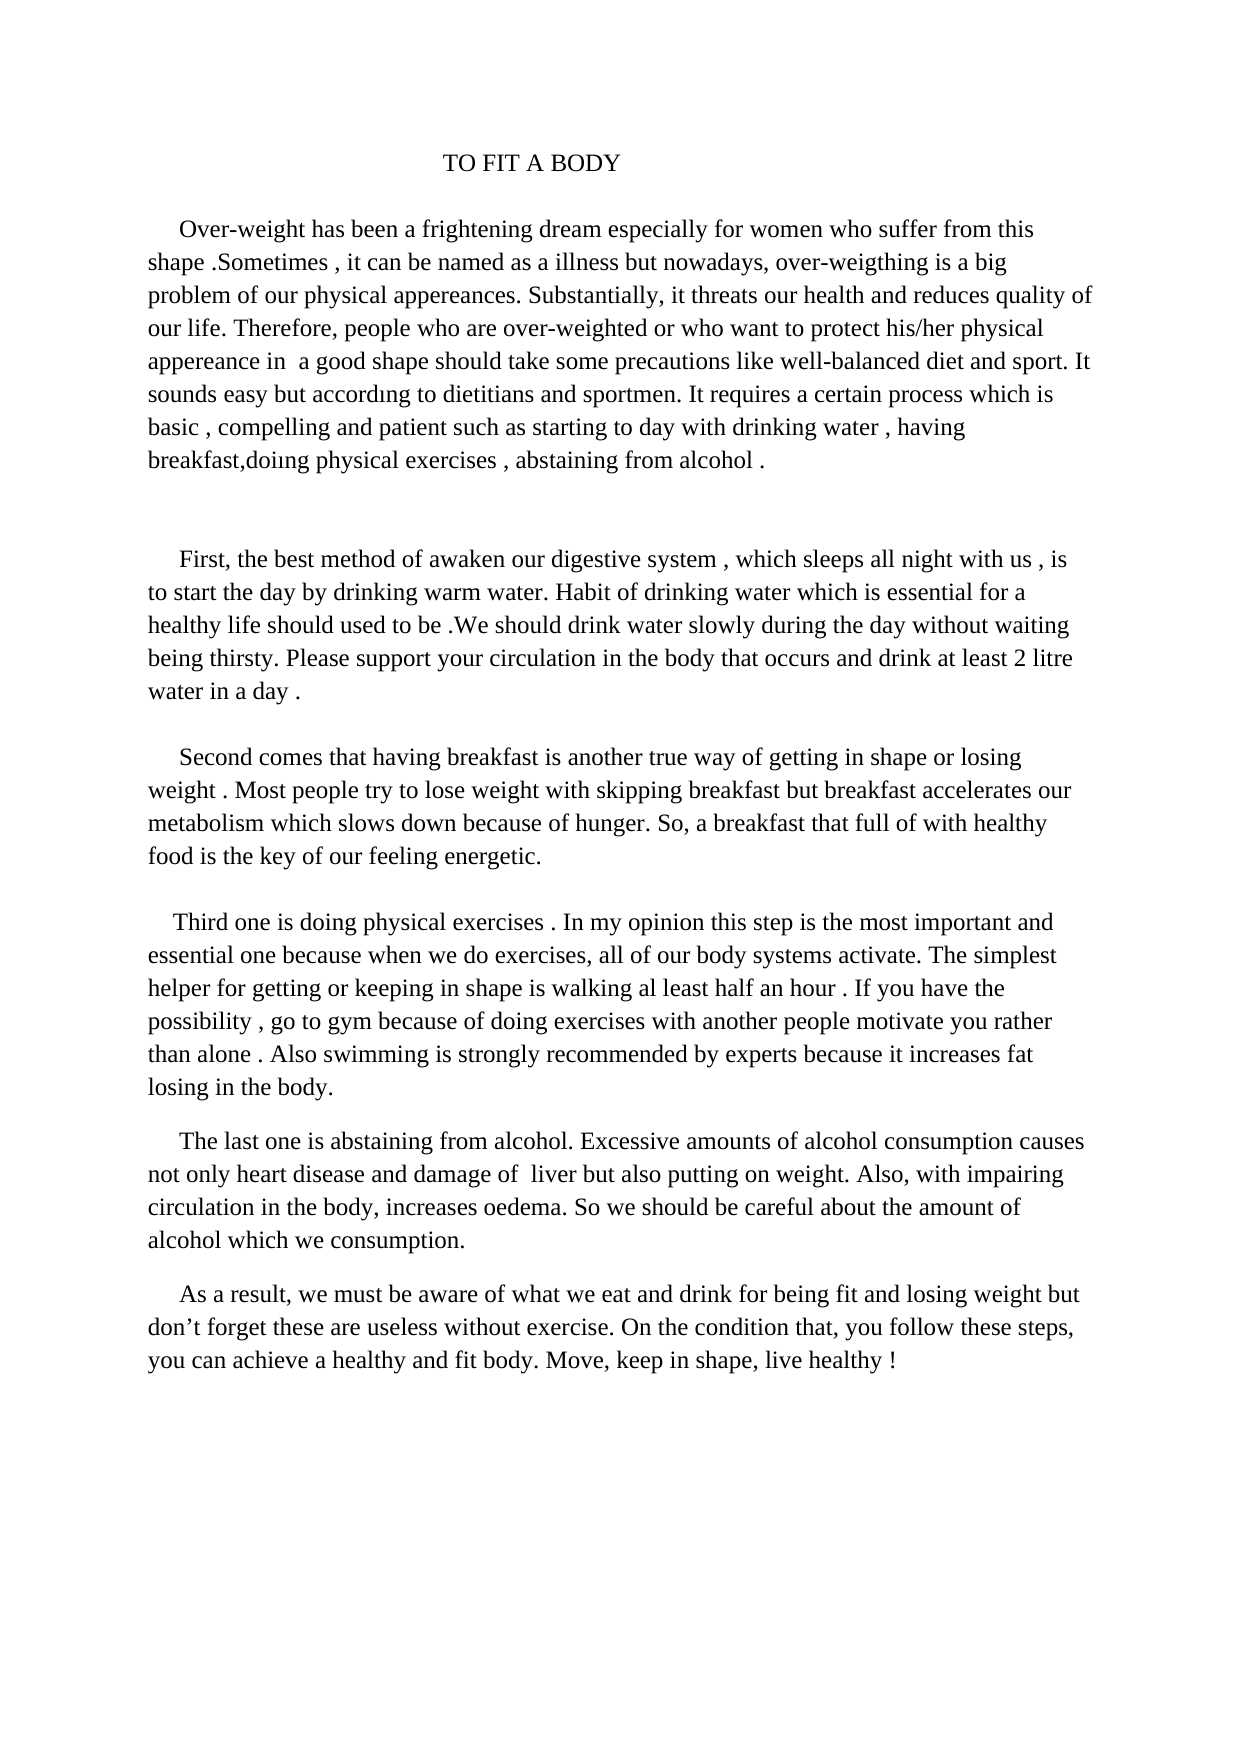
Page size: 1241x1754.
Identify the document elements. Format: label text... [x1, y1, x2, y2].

text The last one is abstaining from alcohol. Excessive amounts of alcohol consumption causes not only heart disease and damage of liver but also putting on weight. Also, with impairing circulation in the body, increases oedema. So we should be careful about the amount of alcohol which we consumption. [148, 1126, 1093, 1254]
text TO FIT A BODY Over-weight has been a frightening dream especially for women who suffer from this shape .Sometimes , it can be named as a illness but nowadays, over-weigthing is a big problem of our physical appereances. Substantially, it threats our health and reduces quality of our life. Therefore, people who are over-weighted or who want to protect his/her physical appereance in a good shape should take some precautions like well-balanced diet and sport. It sounds easy but accordıng to dietitians and sportmen. It requires a certain process which is basic , compelling and patient such as starting to day with drinking water , having breakfast,doiıng physical exercises , abstaining from alcohol . First, the best method of awaken our digestive system , which sleeps all night with us , is to start the day by drinking warm water. Habit of drinking water which is essential for a healthy life should used to be .We should drink water slowly during the day without waiting being thirsty. Please support your circulation in the body that occurs and drink at least 2 litre water in a day . Second comes that having breakfast is another true way of getting in shape or losing weight . Most people try to lose weight with skipping breakfast but breakfast accelerates our metabolism which slows down because of hunger. So, a breakfast that full of with healthy food is the key of our feeling energetic. Third one is doing physical exercises . In my opinion this step is the most important and essential one because when we do exercises, all of our body systems activate. The simplest helper for getting or keeping in shape is walking al least half an hour . If you have the possibility , go to gym because of doing exercises with another people motivate you rather than alone . Also swimming is strongly recommended by experts because it increases fat losing in the body. [148, 148, 1093, 1101]
text As a result, we must be aware of what we eat and drink for being fit and losing weight but don’t forget these are useless without exercise. On the condition that, you follow these steps, you can achieve a healthy and fit body. Move, keep in shape, live healthy ! [148, 1279, 1093, 1374]
